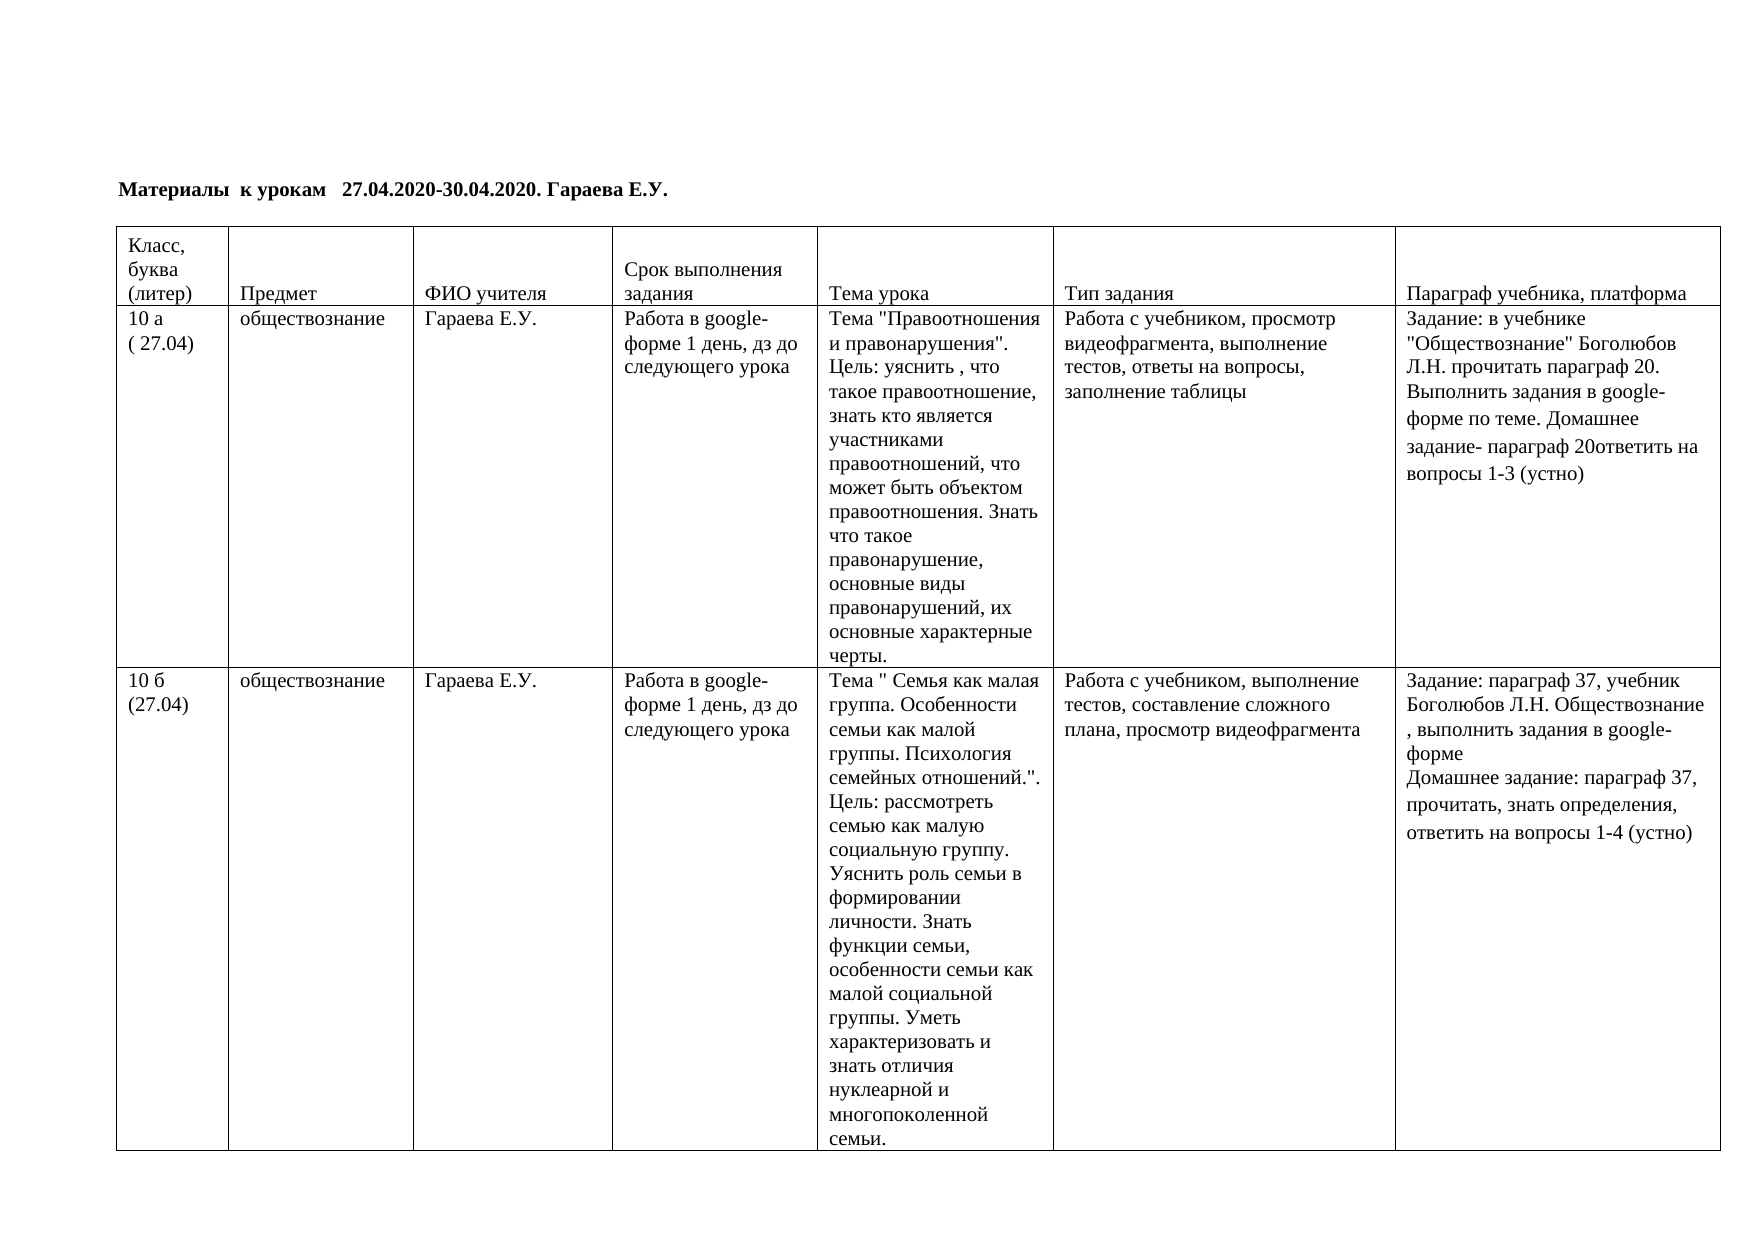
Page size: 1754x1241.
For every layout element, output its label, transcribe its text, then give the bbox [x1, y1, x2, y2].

table_cell 10 б (27.04) [117, 668, 228, 1149]
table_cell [613, 668, 817, 1149]
table_cell Тема " Семья как малая группа. Особенности семьи как малой группы. Психология семейных отношений.". Цель: рассмотреть семью как малую социальную группу. Уяснить роль семьи в формировании личности. Знать функции семьи, особенности семьи как малой социальной группы. Уметь характеризовать и знать отличия нуклеарной и многопоколенной семьи. [818, 668, 1053, 1149]
table_header Параграф учебника, платформа [1396, 227, 1720, 305]
table_cell Задание: в учебнике "Обществознание" Боголюбов Л.Н. прочитать параграф 20. Выполнить задания в google- форме по теме. Домашнее задание- параграф 20ответить на вопросы 1-3 (устно) [1396, 306, 1720, 667]
table_header Срок выполнения задания [613, 227, 817, 305]
table_cell Гараева Е.У. [414, 668, 612, 1149]
table_cell Тема "Правоотношения и правонарушения". Цель: уяснить , что такое правоотношение, знать кто является участниками правоотношений, что может быть объектом правоотношения. Знать что такое правонарушение, основные виды правонарушений, их основные характерные черты. [818, 306, 1053, 667]
table_header Предмет [229, 227, 413, 305]
table_cell Работа в google- форме 1 день, дз до следующего урока [613, 306, 817, 667]
table_header Тип задания [1054, 227, 1395, 305]
table_cell Задание: параграф 37, учебник Боголюбов Л.Н. Обществознание , выполнить задания в google- форме Домашнее задание: параграф 37, прочитать, знать определения, ответить на вопросы 1-4 (устно) [1396, 668, 1720, 1149]
table_cell Работа с учебником, выполнение тестов, составление сложного плана, просмотр видеофрагмента [1054, 668, 1395, 1149]
table_cell Работа с учебником, просмотр видеофрагмента, выполнение тестов, ответы на вопросы, заполнение таблицы [1054, 306, 1395, 667]
table_header ФИО учителя [414, 227, 612, 305]
text Материалы к урокам 27.04.2020-30.04.2020. Гараева Е.У. [118, 177, 1636, 201]
table_header Класс, буква (литер) [117, 227, 228, 305]
table_cell обществознание [229, 306, 413, 667]
table_header Тема урока [818, 227, 1053, 305]
table_cell Гараева Е.У. [414, 306, 612, 667]
table_cell обществознание [229, 668, 413, 1149]
table_cell 10 а ( 27.04) [117, 306, 228, 667]
